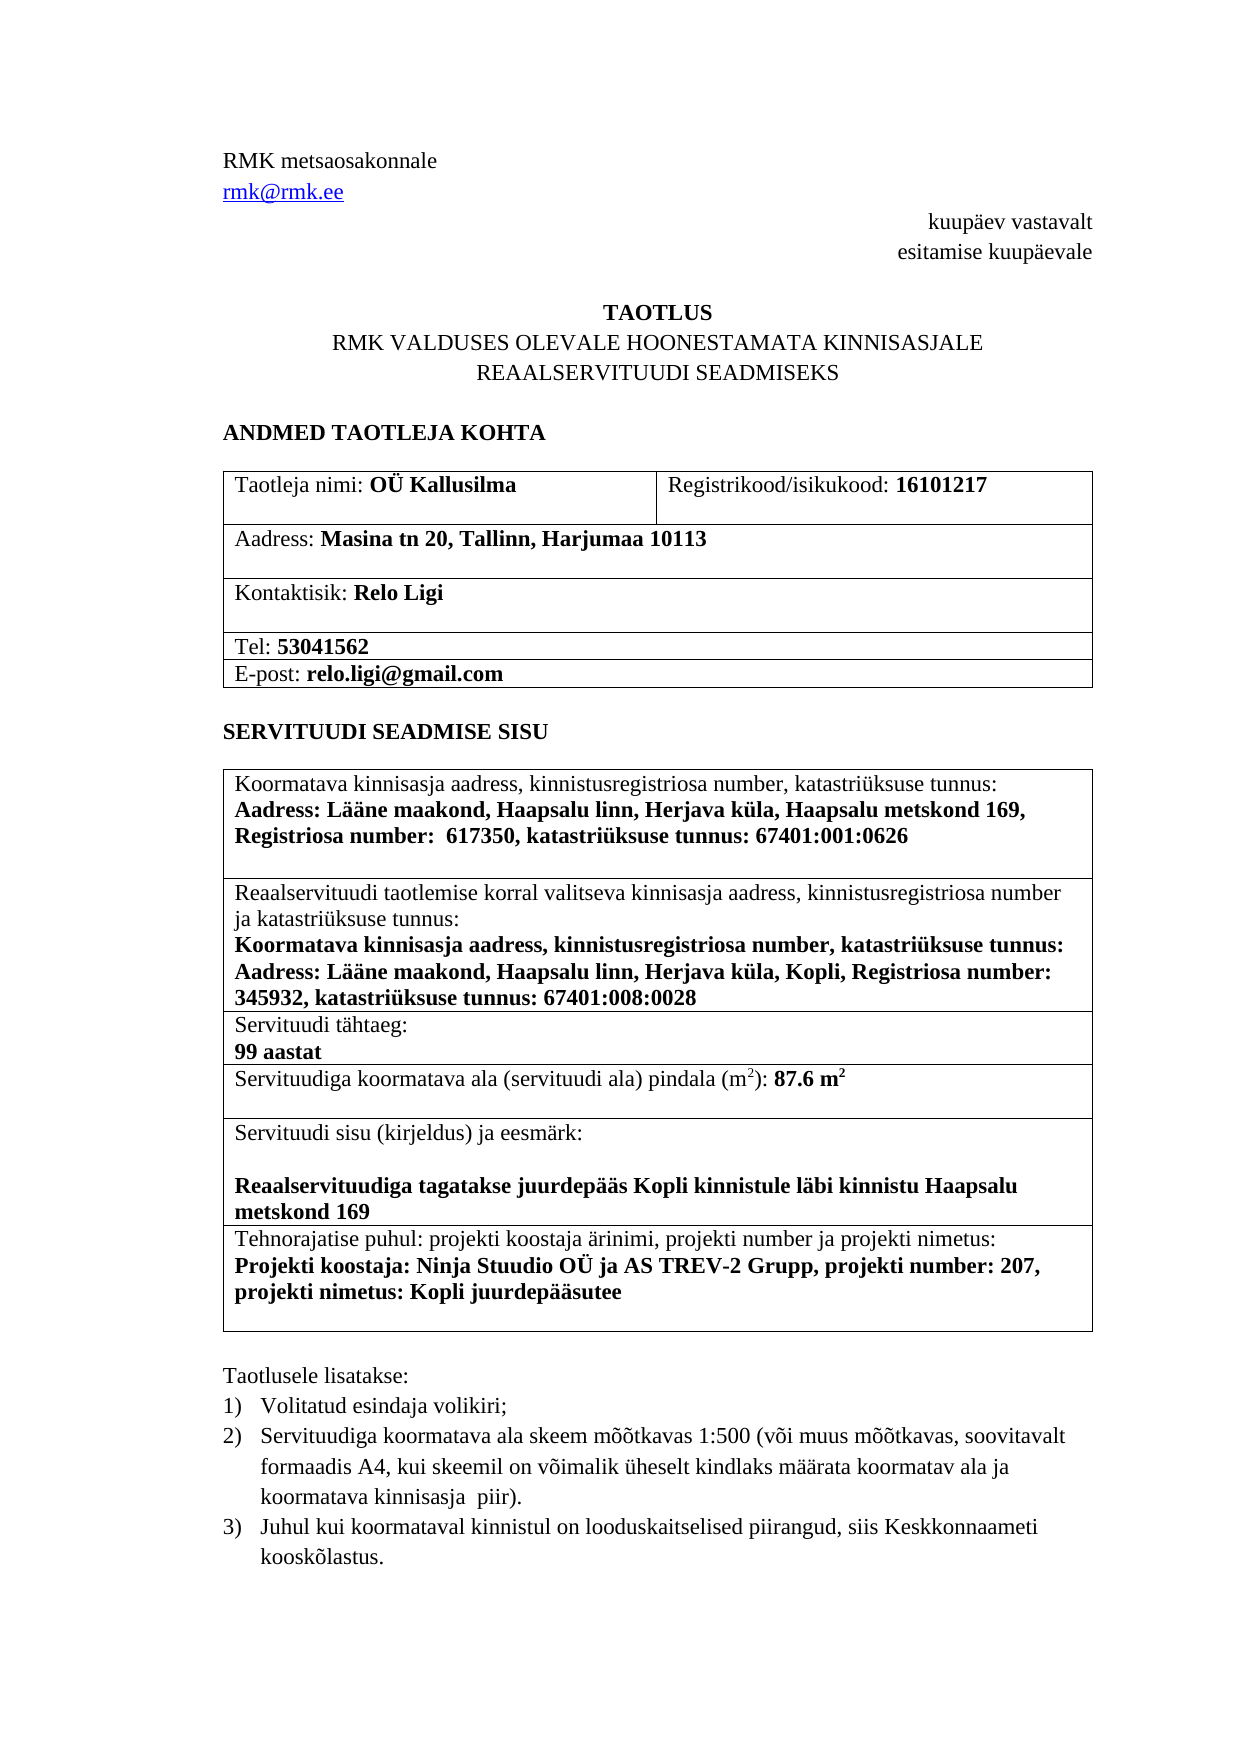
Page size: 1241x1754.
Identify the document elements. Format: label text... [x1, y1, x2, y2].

table_cell E-post: relo.ligi@gmail.com [224, 660, 1092, 687]
table_cell Tehnorajatise puhul: projekti koostaja ärinimi, projekti number ja projekti nimetus: Projekti koostaja: Ninja Stuudio OÜ ja AS TREV-2 Grupp, projekti number: 207, projekti nimetus: Kopli juurdepääsutee [224, 1226, 1092, 1331]
list TAOTLUS [223, 299, 1093, 325]
table_cell Servituudi sisu (kirjeldus) ja eesmärk: Reaalservituudiga tagatakse juurdepääs Kopli kinnistule läbi kinnistu Haapsalu metskond 169 [224, 1119, 1092, 1224]
list Volitatud esindaja volikiri; [223, 1392, 1093, 1419]
table_cell Aadress: Masina tn 20, Tallinn, Harjumaa 10113 [224, 525, 1092, 578]
list Taotlusele lisatakse: [223, 1362, 1093, 1388]
table_cell Servituudi tähtaeg: 99 aastat [224, 1012, 1092, 1064]
list Juhul kui koormataval kinnistul on looduskaitselised piirangud, siis Keskkonnaameti kooskõlastus. [223, 1513, 1093, 1570]
list RMK metsaosakonnale [223, 148, 1093, 174]
table_cell Reaalservituudi taotlemise korral valitseva kinnisasja aadress, kinnistusregistriosa number ja katastriüksuse tunnus: Koormatava kinnisasja aadress, kinnistusregistriosa number, katastriüksuse tunnus: Aadress: Lääne maakond, Haapsalu linn, Herjava küla, Kopli, Registriosa number: 345932, katastriüksuse tunnus: 67401:008:0028 [224, 879, 1092, 1011]
table_cell Servituudiga koormatava ala (servituudi ala) pindala (m2): 87.6 m2 [224, 1065, 1092, 1118]
list SERVITUUDI SEADMISE SISU [223, 718, 1093, 744]
list RMK VALDUSES OLEVALE HOONESTAMATA KINNISASJALE REAALSERVITUUDI SEADMISEKS [223, 329, 1093, 385]
table_header Taotleja nimi: OÜ Kallusilma [224, 472, 656, 524]
table_cell Tel: 53041562 [224, 633, 1092, 659]
table_header Koormatava kinnisasja aadress, kinnistusregistriosa number, katastriüksuse tunnus: Aadress: Lääne maakond, Haapsalu linn, Herjava küla, Haapsalu metskond 169, Registriosa number: 617350, katastriüksuse tunnus: 67401:001:0626 [224, 770, 1092, 878]
list rmk@rmk.ee [223, 178, 1093, 204]
list kuupäev vastavalt [223, 208, 1093, 234]
list ANDMED TAOTLEJA KOHTA [223, 419, 1093, 446]
table_cell Kontaktisik: Relo Ligi [224, 579, 1092, 632]
list Servituudiga koormatava ala skeem mõõtkavas 1:500 (või muus mõõtkavas, soovitavalt formaadis A4, kui skeemil on võimalik üheselt kindlaks määrata koormatav ala ja koormatava kinnisasja piir). [223, 1423, 1093, 1509]
table_header Registrikood/isikukood: 16101217 [657, 472, 1092, 524]
list esitamise kuupäevale [223, 238, 1093, 264]
